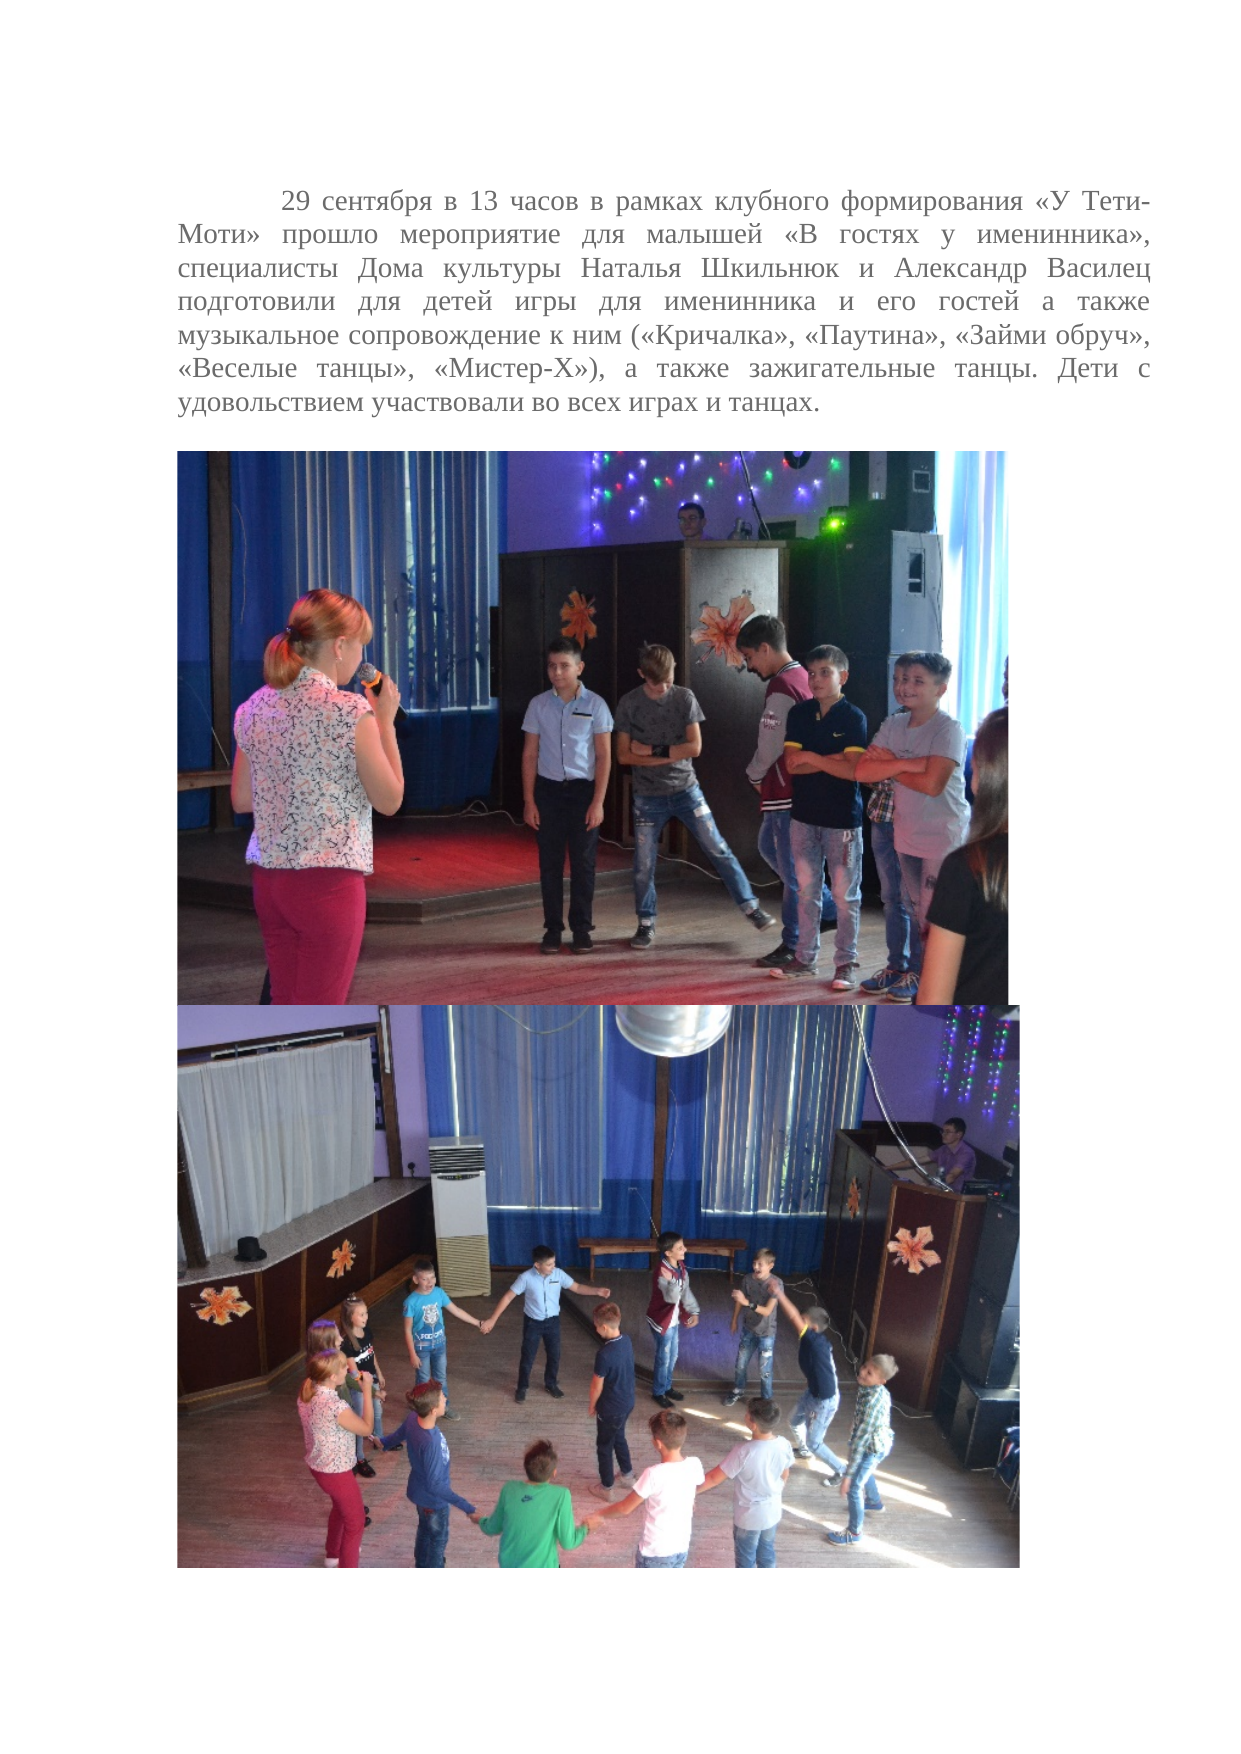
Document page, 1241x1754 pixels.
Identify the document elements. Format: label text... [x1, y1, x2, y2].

text 29 сентября в 13 часов в рамках клубного формирования «У Тети-Моти» прошло мероприятие для малышей «В гостях у именинника», специалисты Дома культуры Наталья Шкильнюк и Александр Василец подготовили для детей игры для именинника и его гостей а также музыкальное сопровождение к ним («Кричалка», «Паутина», «Займи обруч», «Веселые танцы», «Мистер-Х»), а также зажигательные танцы. Дети с удовольствием участвовали во всех играх и танцах. [177, 183, 1152, 418]
picture [177, 451, 1020, 1568]
